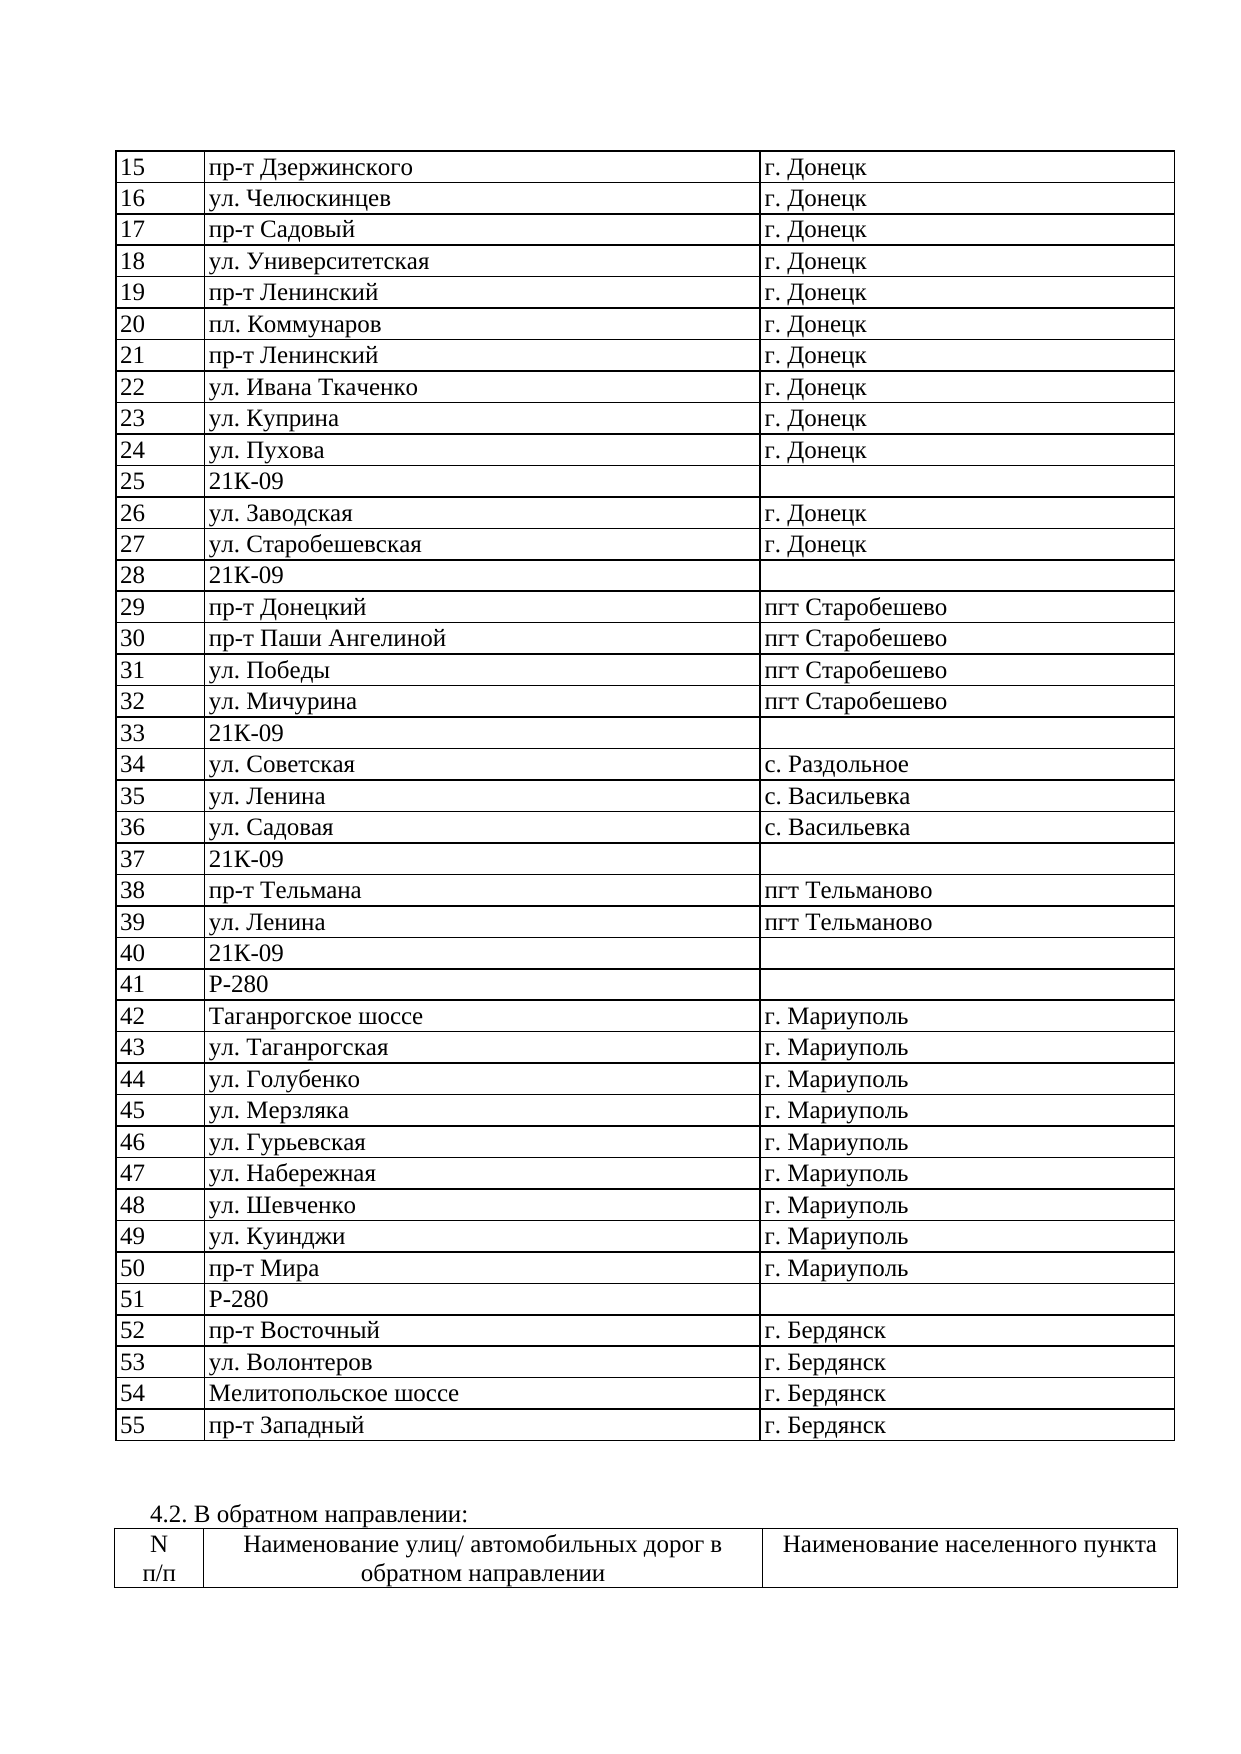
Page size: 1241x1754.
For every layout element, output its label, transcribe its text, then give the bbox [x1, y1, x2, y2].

table_cell г. Донецк [761, 435, 1174, 464]
table_cell ул. Куинджи [205, 1221, 759, 1251]
table_cell г. Мариуполь [761, 1001, 1174, 1031]
table_cell г. Мариуполь [761, 1158, 1174, 1188]
table_cell 32 [117, 686, 204, 716]
table_cell пгт Тельманово [761, 907, 1174, 936]
table_cell [761, 718, 1174, 748]
table_cell ул. Мичурина [205, 686, 759, 716]
table_cell г. Мариуполь [761, 1127, 1174, 1157]
table_cell г. Мариуполь [761, 1064, 1174, 1094]
table_cell г. Донецк [761, 529, 1174, 559]
table_cell пгт Старобешево [761, 655, 1174, 685]
table_cell г. Донецк [761, 246, 1174, 276]
table_cell г. Донецк [761, 152, 1174, 181]
table_cell пгт Старобешево [761, 686, 1174, 716]
table_cell 54 [117, 1378, 204, 1408]
table_cell 30 [117, 623, 204, 653]
table_cell 52 [117, 1316, 204, 1345]
table_cell 42 [117, 1001, 204, 1031]
table_cell 21 [117, 340, 204, 370]
table_cell ул. Голубенко [205, 1064, 759, 1094]
table_cell г. Бердянск [761, 1378, 1174, 1408]
table_cell 20 [117, 309, 204, 339]
table_cell 31 [117, 655, 204, 685]
table_cell пр-т Дзержинского [205, 152, 759, 181]
table_cell 34 [117, 749, 204, 779]
table_cell г. Донецк [761, 277, 1174, 307]
table_cell 55 [117, 1410, 204, 1440]
table_cell ул. Челюскинцев [205, 183, 759, 213]
table_cell 23 [117, 403, 204, 433]
table_cell ул. Шевченко [205, 1190, 759, 1219]
table_cell пгт Старобешево [761, 592, 1174, 622]
table_cell 49 [117, 1221, 204, 1251]
table_cell ул. Таганрогская [205, 1032, 759, 1062]
table_cell [761, 561, 1174, 590]
table_cell г. Бердянск [761, 1410, 1174, 1440]
table_cell Мелитопольское шоссе [205, 1378, 759, 1408]
table_cell 29 [117, 592, 204, 622]
table_cell [761, 938, 1174, 968]
table_cell 51 [117, 1284, 204, 1314]
table_cell 22 [117, 372, 204, 402]
table_cell пл. Коммунаров [205, 309, 759, 339]
table_cell г. Бердянск [761, 1347, 1174, 1377]
table_cell пгт Старобешево [761, 623, 1174, 653]
table_header Наименование улиц/ автомобильных дорог в обратном направлении [204, 1529, 762, 1587]
table_cell 28 [117, 561, 204, 590]
table_cell г. Донецк [761, 403, 1174, 433]
table_cell пр-т Ленинский [205, 277, 759, 307]
table_cell пр-т Мира [205, 1253, 759, 1282]
table_cell г. Донецк [761, 215, 1174, 244]
table_cell Р-280 [205, 970, 759, 999]
table_cell г. Мариуполь [761, 1032, 1174, 1062]
table_cell ул. Победы [205, 655, 759, 685]
table_cell ул. Мерзляка [205, 1095, 759, 1125]
table_cell пр-т Тельмана [205, 875, 759, 905]
table_cell Таганрогское шоссе [205, 1001, 759, 1031]
table_cell [761, 466, 1174, 496]
table_cell г. Мариуполь [761, 1190, 1174, 1219]
table_cell 48 [117, 1190, 204, 1219]
table_cell 37 [117, 844, 204, 873]
table_cell [761, 970, 1174, 999]
table_cell г. Мариуполь [761, 1221, 1174, 1251]
table_cell 19 [117, 277, 204, 307]
table_cell 17 [117, 215, 204, 244]
table_cell с. Васильевка [761, 812, 1174, 842]
table_cell пр-т Ленинский [205, 340, 759, 370]
table_cell 24 [117, 435, 204, 464]
table_cell 35 [117, 781, 204, 811]
table_cell 21К-09 [205, 938, 759, 968]
table_cell ул. Набережная [205, 1158, 759, 1188]
table_cell ул. Волонтеров [205, 1347, 759, 1377]
table_cell 46 [117, 1127, 204, 1157]
table_cell 21К-09 [205, 561, 759, 590]
table_cell 18 [117, 246, 204, 276]
table_cell ул. Заводская [205, 498, 759, 527]
table_cell г. Мариуполь [761, 1095, 1174, 1125]
table_cell 33 [117, 718, 204, 748]
table_cell 50 [117, 1253, 204, 1282]
table_cell 45 [117, 1095, 204, 1125]
table_cell 47 [117, 1158, 204, 1188]
table_cell пр-т Садовый [205, 215, 759, 244]
table_cell 39 [117, 907, 204, 936]
table_cell 26 [117, 498, 204, 527]
table_cell 43 [117, 1032, 204, 1062]
table_cell 36 [117, 812, 204, 842]
table_cell ул. Садовая [205, 812, 759, 842]
table_header N п/п [115, 1529, 203, 1587]
text 4.2. В обратном направлении: [150, 1499, 1090, 1528]
table_cell с. Раздольное [761, 749, 1174, 779]
table_cell 44 [117, 1064, 204, 1094]
table_cell 25 [117, 466, 204, 496]
table_cell г. Мариуполь [761, 1253, 1174, 1282]
table_cell г. Донецк [761, 340, 1174, 370]
table_cell 27 [117, 529, 204, 559]
table_cell г. Донецк [761, 309, 1174, 339]
table_cell пр-т Донецкий [205, 592, 759, 622]
table_cell ул. Университетская [205, 246, 759, 276]
table_cell 21К-09 [205, 718, 759, 748]
table_cell 53 [117, 1347, 204, 1377]
table_cell ул. Ивана Ткаченко [205, 372, 759, 402]
table_cell ул. Ленина [205, 907, 759, 936]
table_cell ул. Гурьевская [205, 1127, 759, 1157]
table_cell 41 [117, 970, 204, 999]
table_cell 21К-09 [205, 844, 759, 873]
table_cell [761, 844, 1174, 873]
table_cell пр-т Паши Ангелиной [205, 623, 759, 653]
table_cell пгт Тельманово [761, 875, 1174, 905]
table_cell 21К-09 [205, 466, 759, 496]
table_cell с. Васильевка [761, 781, 1174, 811]
table_header Наименование населенного пункта [763, 1529, 1177, 1587]
table_cell 38 [117, 875, 204, 905]
table_cell г. Бердянск [761, 1316, 1174, 1345]
table_cell ул. Советская [205, 749, 759, 779]
table_cell 16 [117, 183, 204, 213]
table_cell 40 [117, 938, 204, 968]
table_cell ул. Старобешевская [205, 529, 759, 559]
table_cell пр-т Восточный [205, 1316, 759, 1345]
table_cell г. Донецк [761, 372, 1174, 402]
table_cell пр-т Западный [205, 1410, 759, 1440]
table_cell ул. Куприна [205, 403, 759, 433]
table_cell г. Донецк [761, 183, 1174, 213]
table_cell Р-280 [205, 1284, 759, 1314]
table_cell г. Донецк [761, 498, 1174, 527]
table_cell [761, 1284, 1174, 1314]
table_cell 15 [117, 152, 204, 181]
table_cell ул. Ленина [205, 781, 759, 811]
table_cell ул. Пухова [205, 435, 759, 464]
